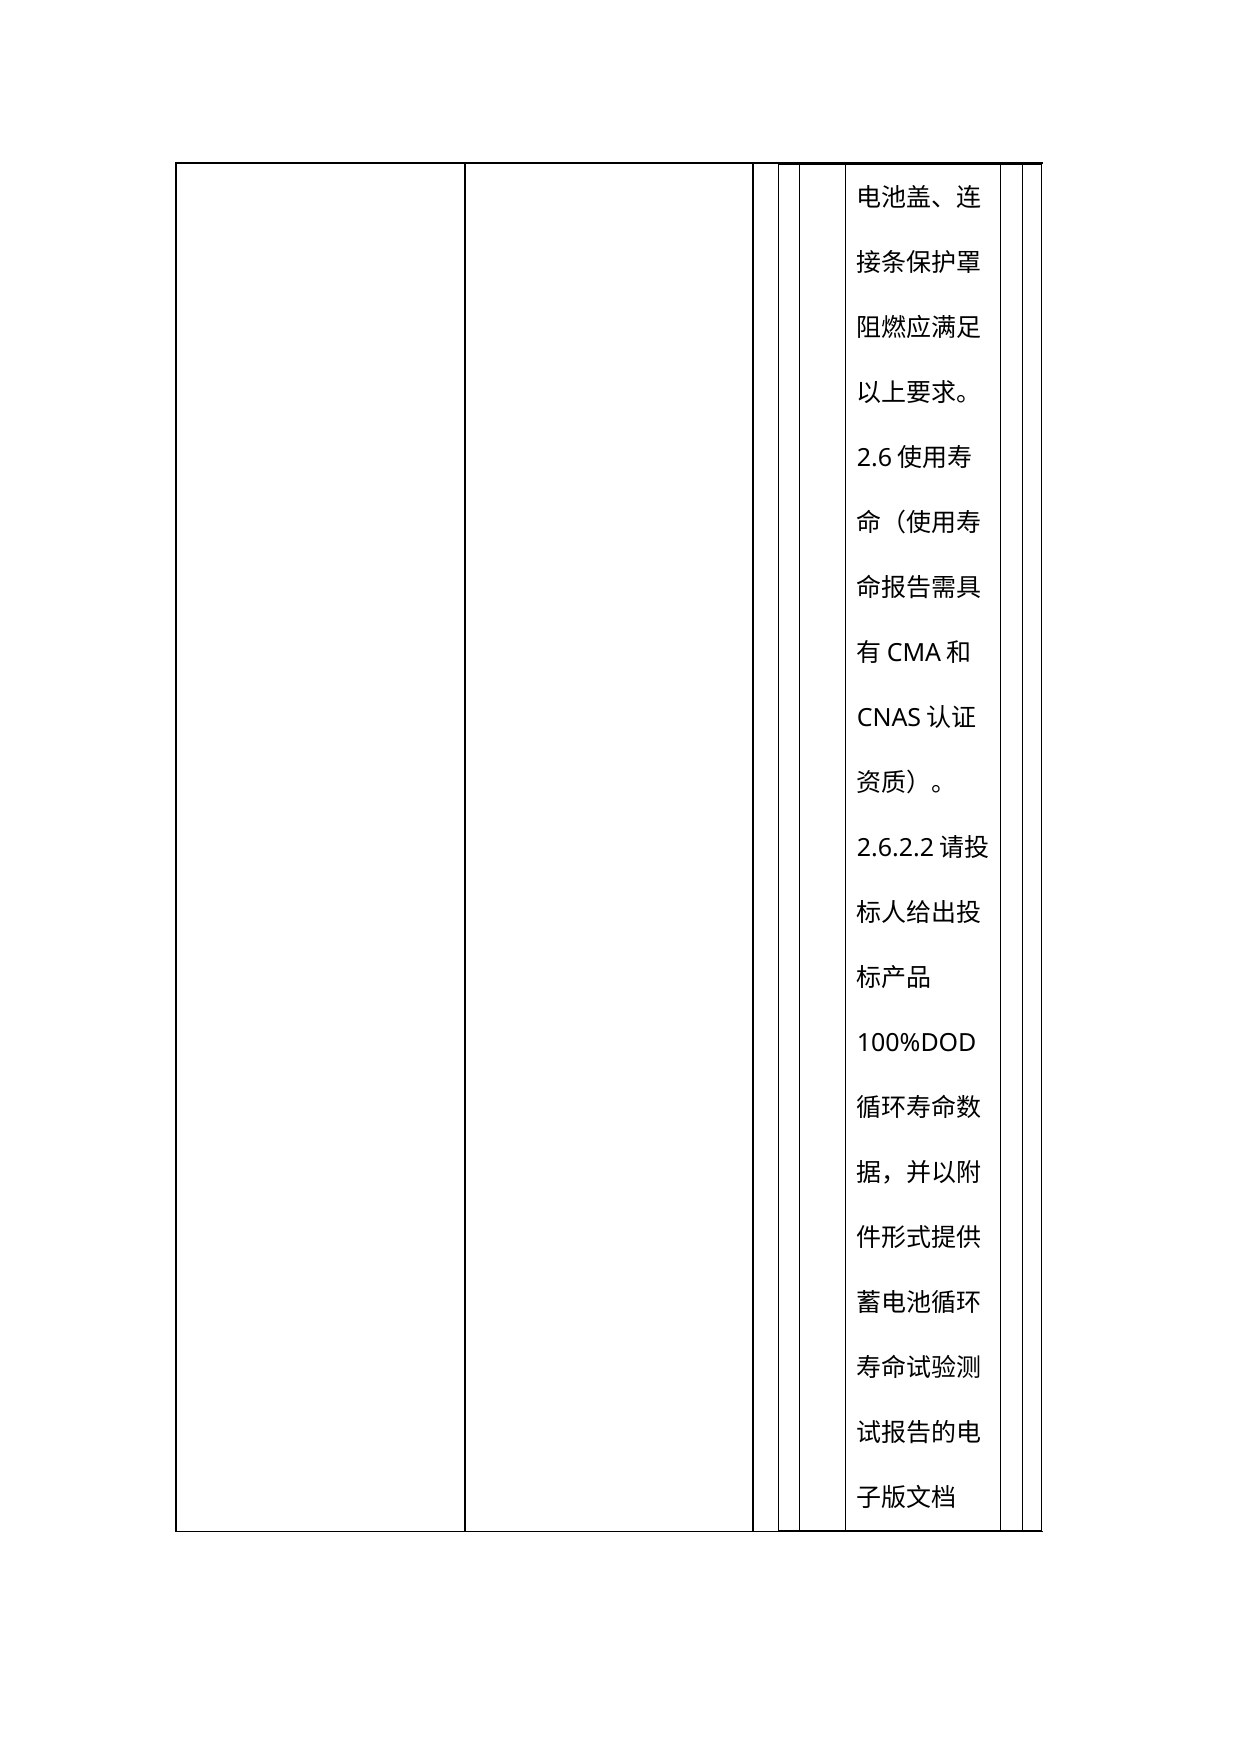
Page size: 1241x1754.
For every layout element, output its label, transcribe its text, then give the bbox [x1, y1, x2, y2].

table_cell [754, 164, 778, 1531]
table_cell [1023, 165, 1041, 1530]
table_cell [846, 165, 1000, 1530]
table_cell ▲ [177, 164, 464, 1531]
table_cell [779, 165, 799, 1530]
table_cell [800, 165, 845, 1530]
table_cell [1001, 165, 1022, 1530]
table_cell 2 [466, 164, 752, 1531]
